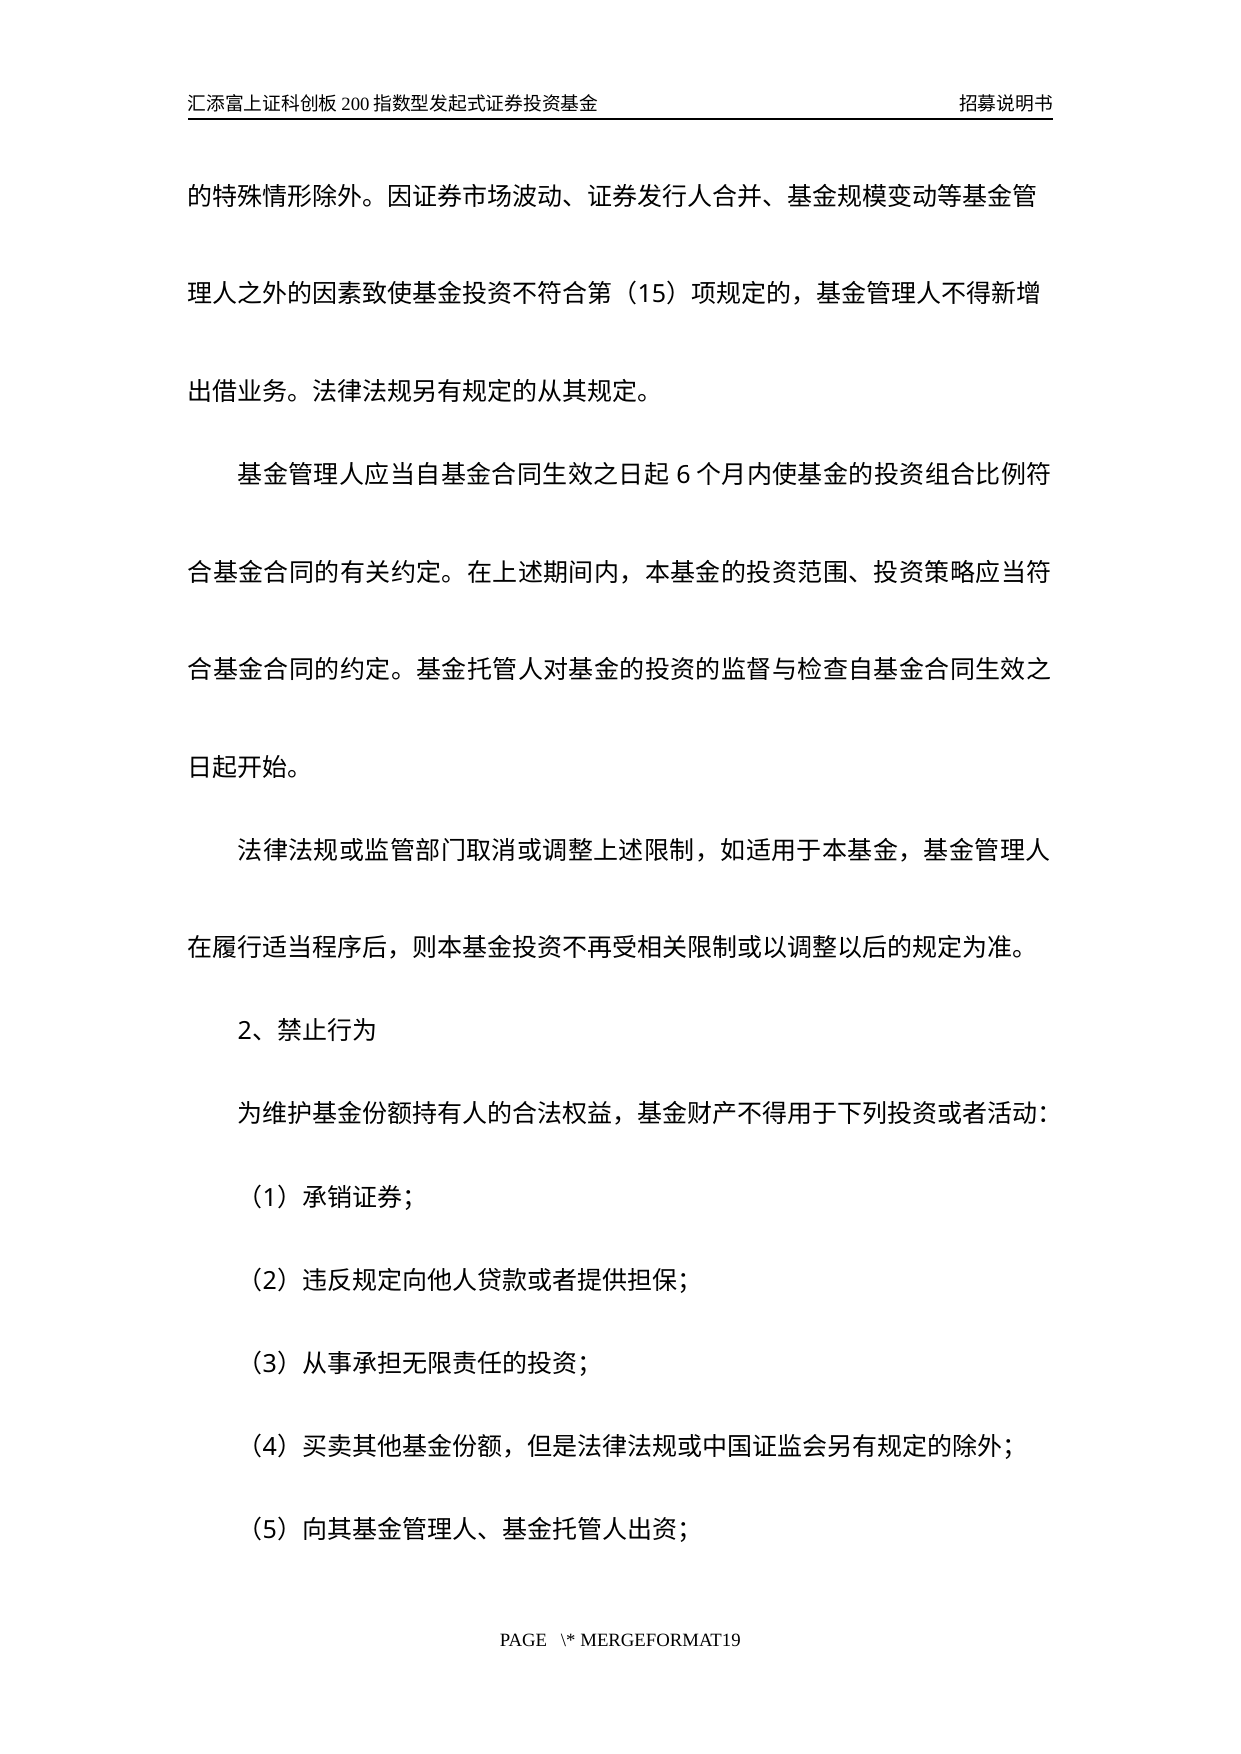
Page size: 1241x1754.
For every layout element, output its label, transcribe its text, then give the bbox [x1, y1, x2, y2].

text 基金管理人应当自基金合同生效之日起6个月内使基金的投资组合比例符合基金合同的有关约定。在上述期间内，本基金的投资范围、投资策略应当符合基金合同的约定。基金托管人对基金的投资的监督与检查自基金合同生效之日起开始。 [187, 440, 1053, 798]
text （5）向其基金管理人、基金托管人出资； [187, 1495, 1053, 1560]
text （4）买卖其他基金份额，但是法律法规或中国证监会另有规定的除外； [187, 1412, 1053, 1477]
text 为维护基金份额持有人的合法权益，基金财产不得用于下列投资或者活动： [187, 1079, 1053, 1144]
text （2）违反规定向他人贷款或者提供担保； [187, 1246, 1053, 1311]
text 2、禁止行为 [187, 996, 1053, 1061]
text （3）从事承担无限责任的投资； [187, 1329, 1053, 1394]
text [187, 162, 1053, 422]
text 法律法规或监管部门取消或调整上述限制，如适用于本基金，基金管理人在履行适当程序后，则本基金投资不再受相关限制或以调整以后的规定为准。 [187, 816, 1053, 978]
text （1）承销证券； [187, 1163, 1053, 1228]
